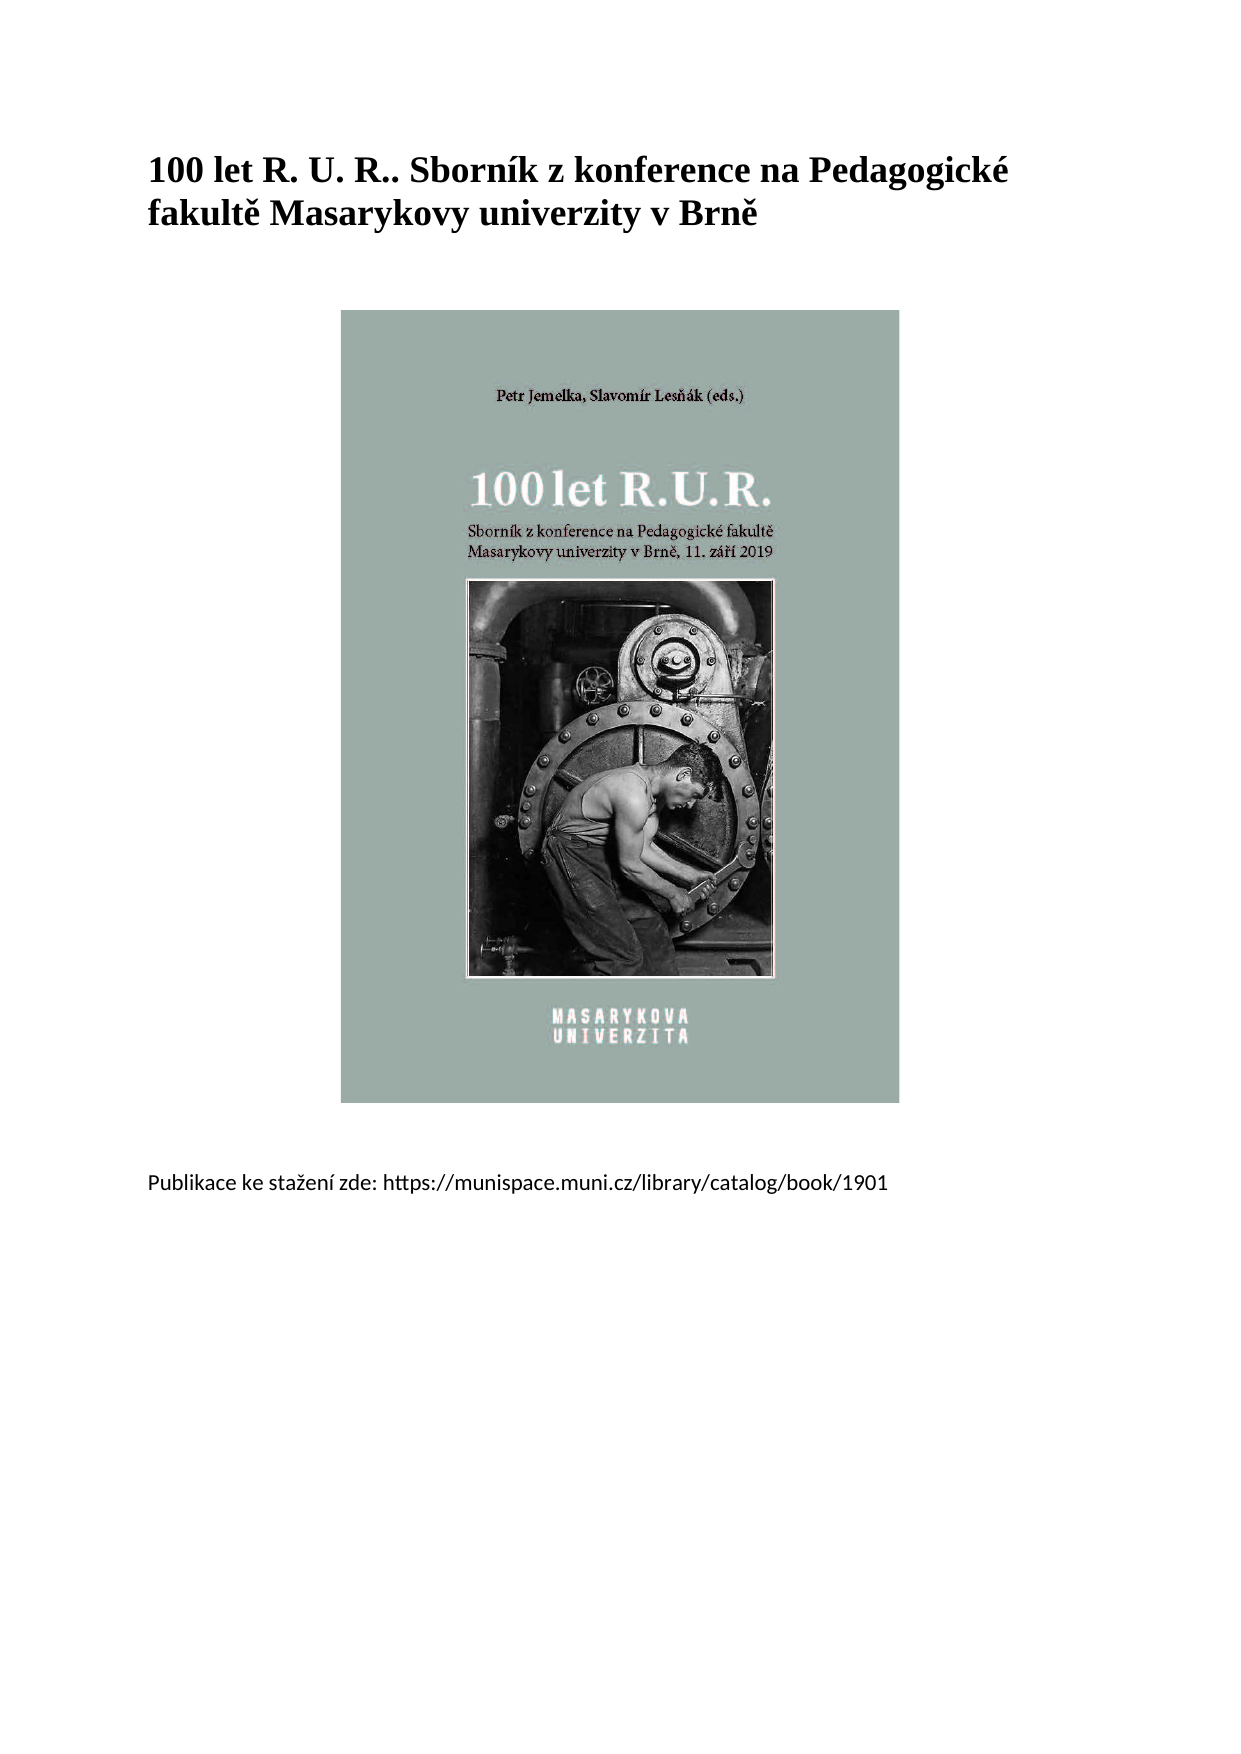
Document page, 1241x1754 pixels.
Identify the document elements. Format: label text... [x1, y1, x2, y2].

text Publikace ke stažení zde: https://munispace.muni.cz/library/catalog/book/1901 [148, 1168, 1093, 1196]
picture [340, 310, 900, 1103]
text 100 let R. U. R.. Sborník z konference na Pedagogické fakultě Masarykovy univerzity v Brně [148, 148, 1093, 234]
